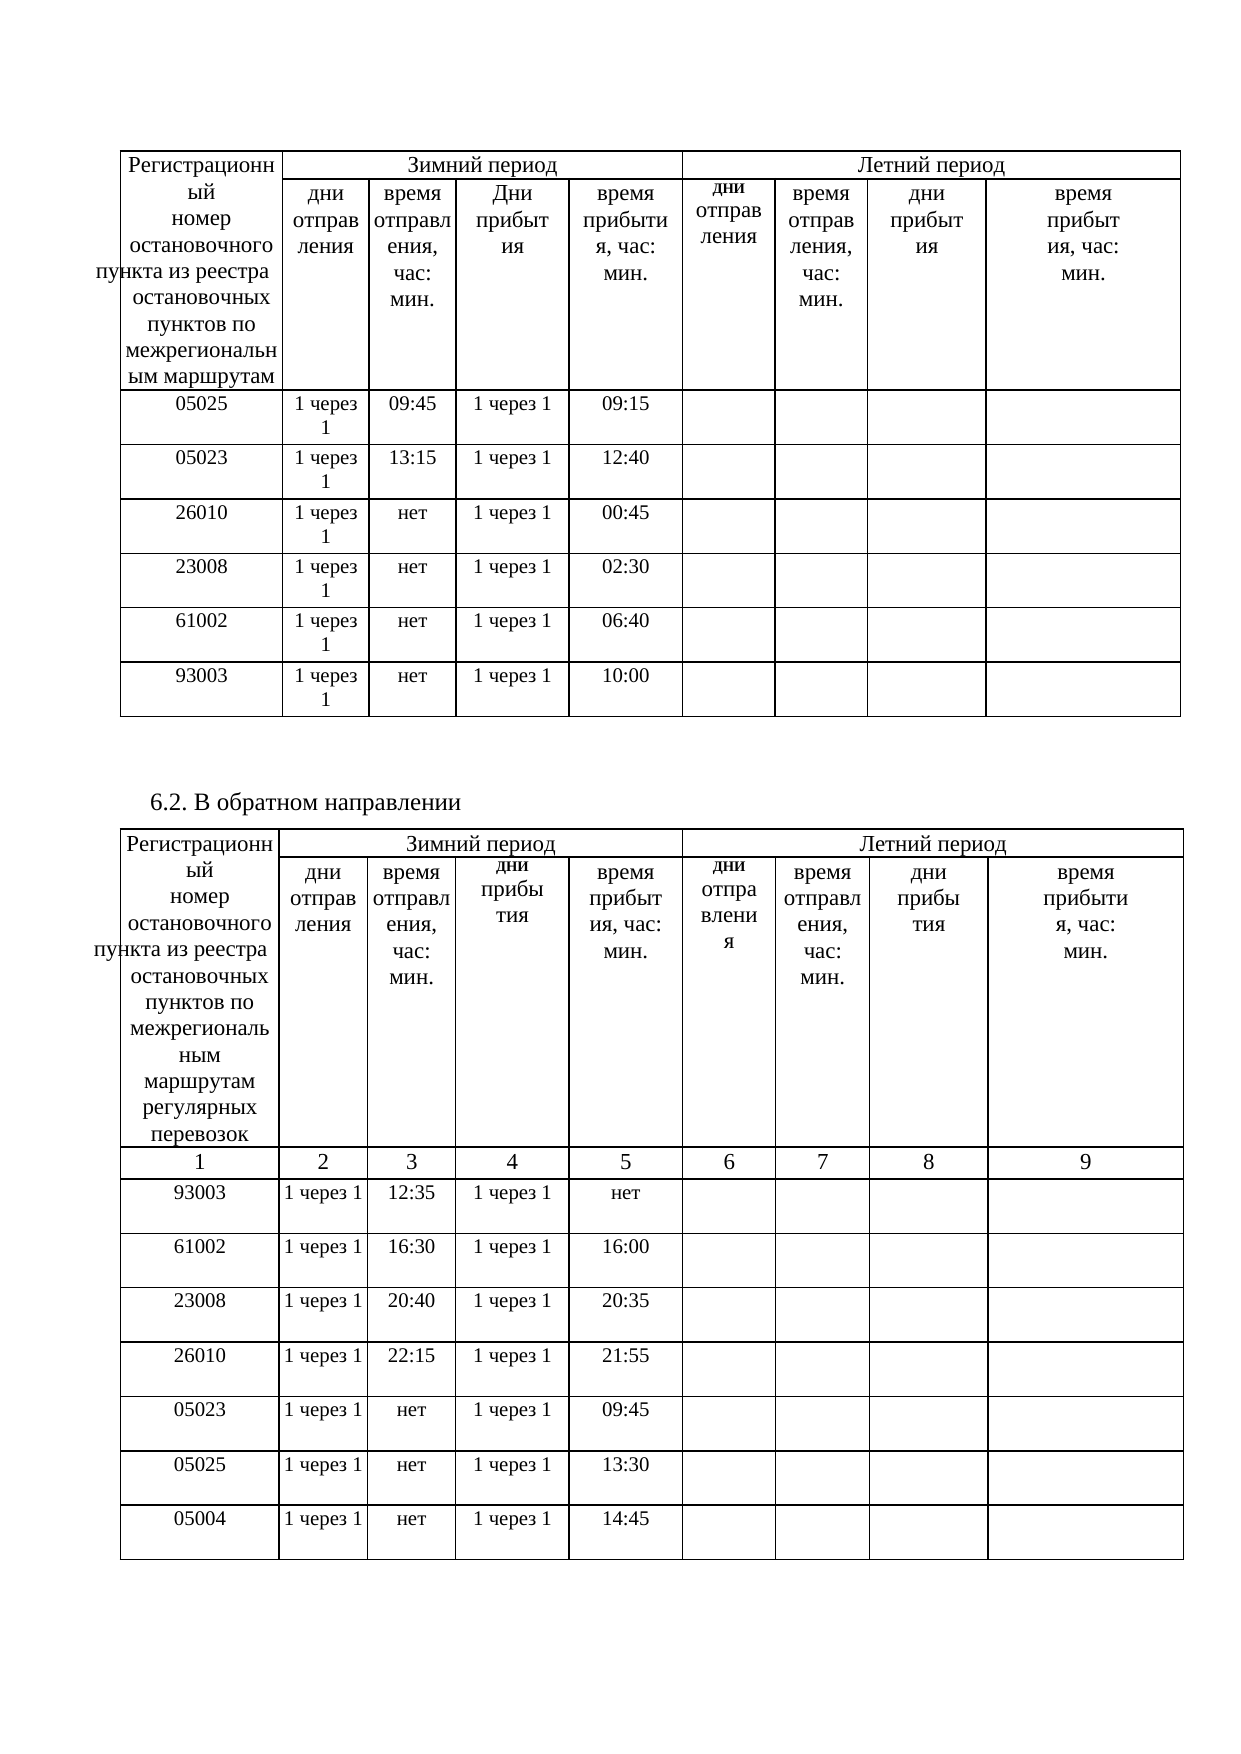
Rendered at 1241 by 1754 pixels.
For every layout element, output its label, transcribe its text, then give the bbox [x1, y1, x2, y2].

table_cell [776, 1288, 869, 1341]
table_cell 1 через 1 [283, 445, 368, 498]
table_cell нет [368, 1397, 455, 1450]
table_cell [683, 445, 774, 498]
table_cell [870, 1506, 987, 1559]
table_cell 10:00 [570, 663, 682, 716]
table_header Летний период [683, 830, 1183, 856]
table_cell 1 через 1 [457, 608, 568, 661]
table_cell время отправл ения, час: мин. [370, 180, 455, 389]
table_cell Дни прибыт ия [457, 180, 568, 389]
table_cell 1 через 1 [280, 1180, 367, 1232]
table_cell 1 через 1 [457, 391, 568, 444]
table_cell дни отправ ления [283, 180, 368, 389]
table_cell [776, 554, 867, 607]
table_cell 23008 [121, 554, 282, 607]
table_cell 09:45 [570, 1397, 682, 1450]
table_cell 06:40 [570, 608, 682, 661]
table_cell 5 [570, 1148, 682, 1178]
table_cell 05025 [121, 391, 282, 444]
table_cell 02:30 [570, 554, 682, 607]
table_cell 22:15 [368, 1343, 455, 1396]
table_cell [683, 663, 774, 716]
table_cell [987, 663, 1180, 716]
table_cell 6 [683, 1148, 775, 1178]
table_cell время прибыт ия, час: мин. [570, 858, 682, 1146]
table_cell 7 [776, 1148, 869, 1178]
table_cell 1 через 1 [456, 1234, 568, 1287]
table_cell 93003 [121, 663, 282, 716]
table_cell [683, 554, 774, 607]
table_cell [989, 1506, 1183, 1559]
table_cell 1 через 1 [456, 1343, 568, 1396]
table_cell [870, 1234, 987, 1287]
table_cell нет [368, 1506, 455, 1559]
text 6.2. В обратном направлении [150, 787, 1090, 816]
table_cell 1 через 1 [280, 1343, 367, 1396]
table_cell 20:35 [570, 1288, 682, 1341]
table_cell дни отправ ления [280, 858, 367, 1146]
table_header Летний период [683, 152, 1180, 178]
table_cell 1 через 1 [283, 500, 368, 552]
table_cell [987, 391, 1180, 444]
table_cell [989, 1234, 1183, 1287]
table_cell 23008 [121, 1288, 278, 1341]
table_cell [776, 1397, 869, 1450]
table_cell [989, 1343, 1183, 1396]
table_cell нет [370, 554, 455, 607]
table_cell 3 [368, 1148, 455, 1178]
table_cell 1 через 1 [283, 663, 368, 716]
table_cell время прибыти я, час: мин. [570, 180, 682, 389]
table_cell [683, 1506, 775, 1559]
table_cell 16:30 [368, 1234, 455, 1287]
table_cell [989, 1288, 1183, 1341]
table_cell 1 через 1 [457, 554, 568, 607]
table_cell 05025 [121, 1452, 278, 1504]
table_cell [776, 663, 867, 716]
table_cell [868, 663, 985, 716]
table_cell [683, 608, 774, 661]
table_cell [683, 1452, 775, 1504]
table_cell 12:35 [368, 1180, 455, 1232]
table_cell [987, 608, 1180, 661]
table_header Зимний период [283, 152, 682, 178]
table_cell [776, 1452, 869, 1504]
table_cell нет [370, 500, 455, 552]
table_cell 13:30 [570, 1452, 682, 1504]
table_cell 1 через 1 [280, 1506, 367, 1559]
table_header Зимний период [280, 830, 682, 856]
table_cell 1 через 1 [456, 1506, 568, 1559]
table_cell 20:40 [368, 1288, 455, 1341]
table_cell 1 через 1 [280, 1397, 367, 1450]
table_cell [683, 500, 774, 552]
table_cell время прибыти я, час: мин. [989, 858, 1183, 1146]
table_cell 1 через 1 [457, 500, 568, 552]
table_cell [683, 1343, 775, 1396]
table_cell 1 через 1 [283, 554, 368, 607]
table_cell ДНИ отправ ления [683, 180, 774, 389]
table_cell 05023 [121, 445, 282, 498]
table_cell [776, 1180, 869, 1232]
table_cell [776, 391, 867, 444]
table_cell дни прибыт ия [868, 180, 985, 389]
table_cell 09:15 [570, 391, 682, 444]
table_cell 16:00 [570, 1234, 682, 1287]
table_cell [870, 1180, 987, 1232]
table_cell 1 через 1 [283, 608, 368, 661]
table_cell [987, 500, 1180, 552]
table_cell 05023 [121, 1397, 278, 1450]
table_cell 9 [989, 1148, 1183, 1178]
table_cell 26010 [121, 500, 282, 552]
table_cell [683, 1288, 775, 1341]
table_cell 1 через 1 [280, 1452, 367, 1504]
table_cell [868, 391, 985, 444]
table_cell [683, 391, 774, 444]
table_cell 1 через 1 [457, 445, 568, 498]
table_cell [870, 1288, 987, 1341]
table_cell [776, 608, 867, 661]
table_cell 61002 [121, 1234, 278, 1287]
table_cell нет [370, 663, 455, 716]
table_cell время отправл ения, час: мин. [776, 858, 869, 1146]
table_cell [989, 1397, 1183, 1450]
table_cell [868, 554, 985, 607]
table_cell [776, 1506, 869, 1559]
table_cell нет [570, 1180, 682, 1232]
table_cell [776, 1234, 869, 1287]
table_cell [870, 1452, 987, 1504]
table_cell ДНИ отпра влени я [683, 858, 775, 1146]
table_cell [870, 1343, 987, 1396]
table_cell [989, 1452, 1183, 1504]
table_cell [776, 445, 867, 498]
table_cell 1 через 1 [280, 1234, 367, 1287]
table_cell 12:40 [570, 445, 682, 498]
table_cell [683, 1397, 775, 1450]
table_cell 13:15 [370, 445, 455, 498]
table_cell 09:45 [370, 391, 455, 444]
table_cell время отправл ения, час: мин. [368, 858, 455, 1146]
table_cell время отправ ления, час: мин. [776, 180, 867, 389]
table_cell 2 [280, 1148, 367, 1178]
table_cell 93003 [121, 1180, 278, 1232]
table_cell 1 [121, 1148, 278, 1178]
table_cell нет [368, 1452, 455, 1504]
table_header Регистрационный номер остановочного пункта из реестра остановочных пунктов по межрегиональным маршрутам регулярных перевозок [121, 830, 278, 1146]
table_cell [683, 1234, 775, 1287]
table_cell [776, 1343, 869, 1396]
table_cell 1 через 1 [457, 663, 568, 716]
table_cell [683, 1180, 775, 1232]
table_cell [989, 1180, 1183, 1232]
table_cell 26010 [121, 1343, 278, 1396]
table_cell [868, 445, 985, 498]
table_cell ДНИ прибы тия [456, 858, 568, 1146]
table_cell 4 [456, 1148, 568, 1178]
table_cell 1 через 1 [283, 391, 368, 444]
table_cell [870, 1397, 987, 1450]
table_cell дни прибы тия [870, 858, 987, 1146]
table_cell 61002 [121, 608, 282, 661]
table_cell [868, 500, 985, 552]
table_cell [776, 500, 867, 552]
table_cell 21:55 [570, 1343, 682, 1396]
table_cell время прибыт ия, час: мин. [987, 180, 1180, 389]
table_cell 05004 [121, 1506, 278, 1559]
table_cell нет [370, 608, 455, 661]
table_cell 1 через 1 [456, 1452, 568, 1504]
table_cell 00:45 [570, 500, 682, 552]
table_cell 1 через 1 [456, 1288, 568, 1341]
table_cell 1 через 1 [280, 1288, 367, 1341]
table_cell [987, 554, 1180, 607]
table_cell [987, 445, 1180, 498]
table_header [121, 152, 282, 389]
table_cell 1 через 1 [456, 1180, 568, 1232]
table_cell 8 [870, 1148, 987, 1178]
table_cell 14:45 [570, 1506, 682, 1559]
table_cell [868, 608, 985, 661]
table_cell 1 через 1 [456, 1397, 568, 1450]
